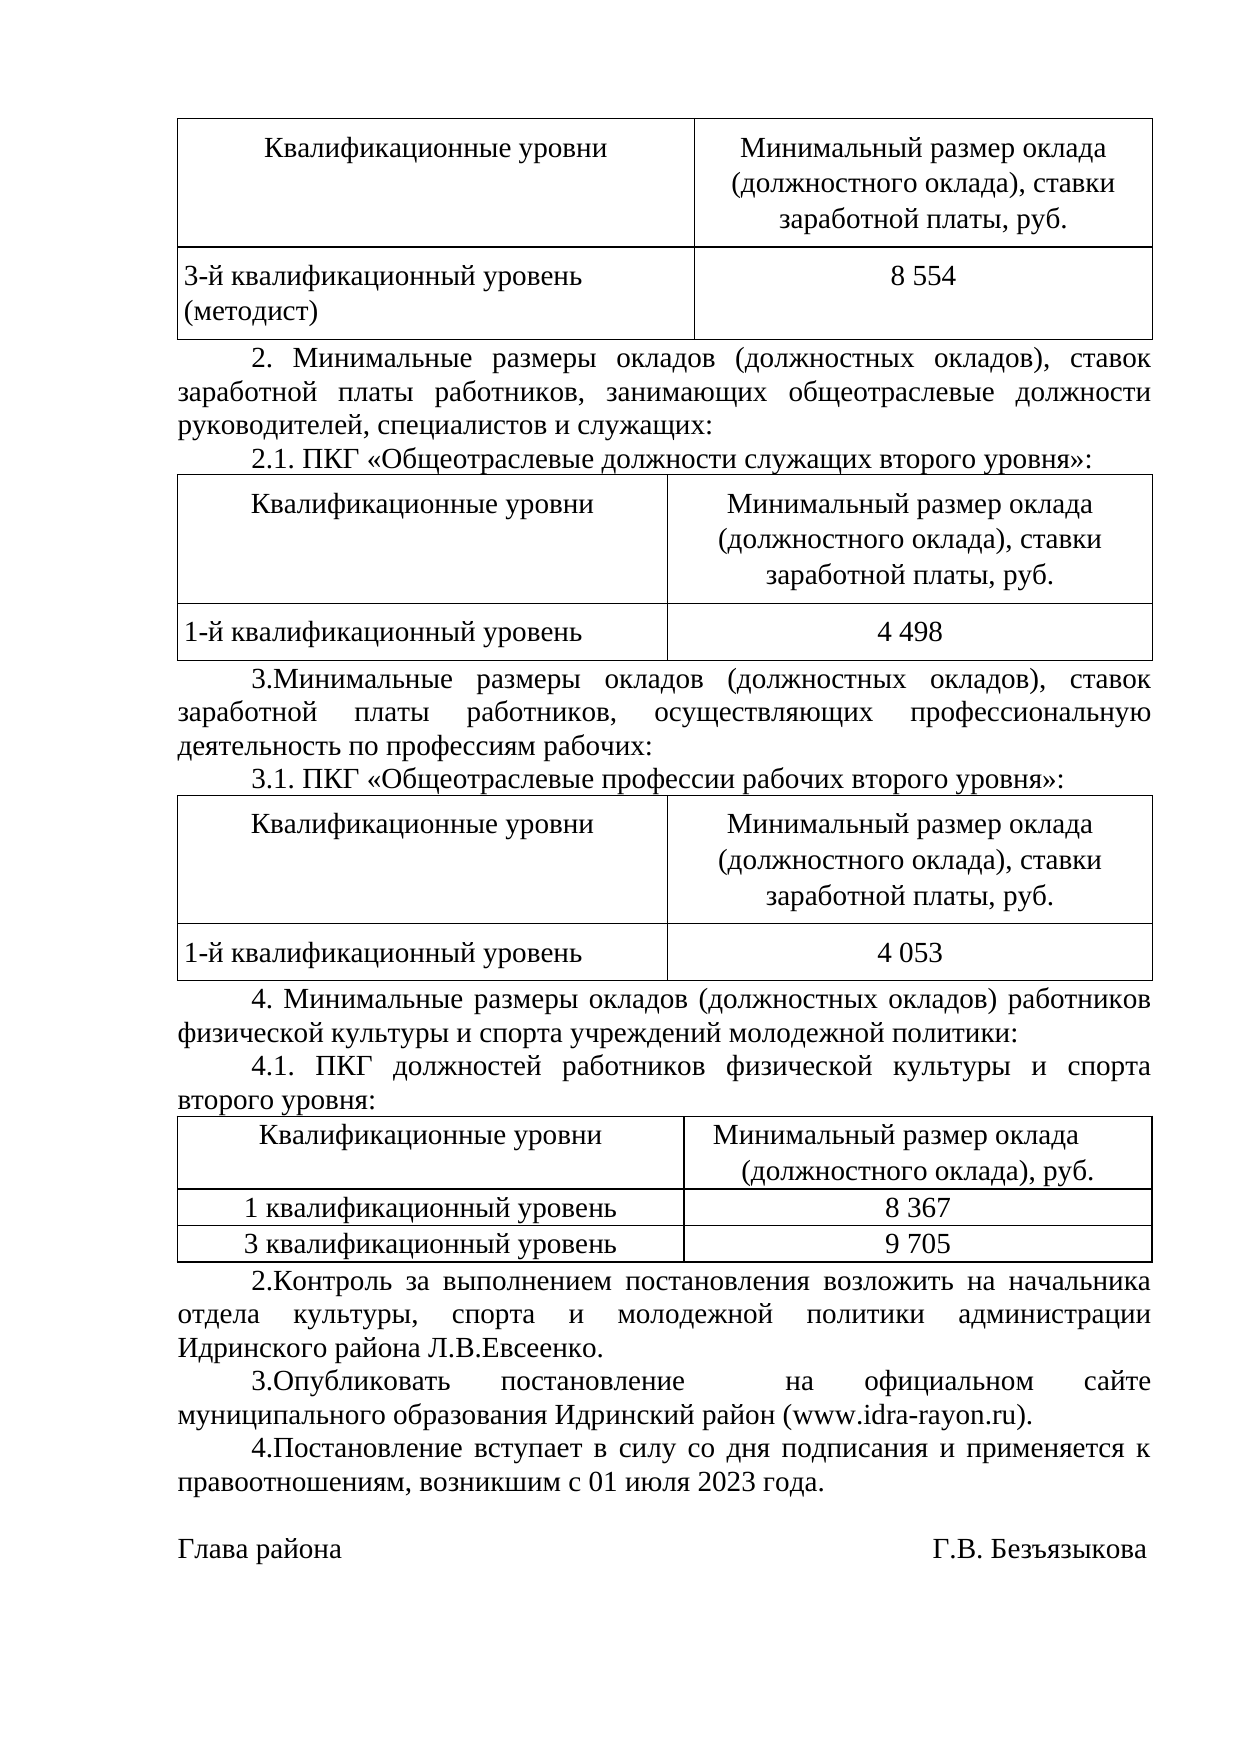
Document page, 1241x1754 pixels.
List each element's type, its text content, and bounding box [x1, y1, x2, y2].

table_cell 1 квалификационный уровень [178, 1190, 683, 1224]
text Глава района Г.В. Безъязыкова [177, 1531, 1152, 1564]
table_cell 8 367 [685, 1190, 1151, 1224]
table_header Квалификационные уровни [178, 796, 667, 923]
text 3.Минимальные размеры окладов (должностных окладов), ставок заработной платы работников, осуществляющих профессиональную деятельность по профессиям рабочих: [177, 661, 1152, 761]
text 2.Контроль за выполнением постановления возложить на начальника отдела культуры, спорта и молодежной политики администрации Идринского района Л.В.Евсеенко. [177, 1263, 1152, 1363]
text 2.1. ПКГ «Общеотраслевые должности служащих второго уровня»: [177, 441, 1152, 474]
table_cell 3-й квалификационный уровень (методист) [178, 248, 694, 339]
table_cell 1-й квалификационный уровень [178, 924, 667, 980]
text 4.Постановление вступает в силу со дня подписания и применяется к правоотношениям, возникшим с 01 июля 2023 года. [177, 1430, 1152, 1497]
text 3.Опубликовать постановление на официальном сайте муниципального образования Идринский район (www.idra-rayon.ru). [177, 1363, 1152, 1430]
table_cell 1-й квалификационный уровень [178, 604, 667, 660]
table_header Минимальный размер оклада (должностного оклада), ставки заработной платы, руб. [695, 119, 1152, 246]
text 4.1. ПКГ должностей работников физической культуры и спорта второго уровня: [177, 1048, 1152, 1116]
table_cell 4 498 [668, 604, 1152, 660]
text 4. Минимальные размеры окладов (должностных окладов) работников физической культуры и спорта учреждений молодежной политики: [177, 981, 1152, 1048]
table_cell 4 053 [668, 924, 1152, 980]
table_header Квалификационные уровни [178, 1117, 683, 1188]
table_header Минимальный размер оклада (должностного оклада), ставки заработной платы, руб. [668, 796, 1152, 923]
text 3.1. ПКГ «Общеотраслевые профессии рабочих второго уровня»: [177, 761, 1152, 795]
table_header Квалификационные уровни [178, 119, 694, 246]
text 2. Минимальные размеры окладов (должностных окладов), ставок заработной платы работников, занимающих общеотраслевые должности руководителей, специалистов и служащих: [177, 340, 1152, 441]
table_header Минимальный размер оклада (должностного оклада), руб. [685, 1117, 1151, 1188]
table_cell 8 554 [695, 248, 1152, 339]
table_header Квалификационные уровни [178, 475, 667, 602]
table_header Минимальный размер оклада (должностного оклада), ставки заработной платы, руб. [668, 475, 1152, 602]
table_cell 9 705 [685, 1226, 1151, 1261]
table_cell 3 квалификационный уровень [178, 1226, 683, 1261]
